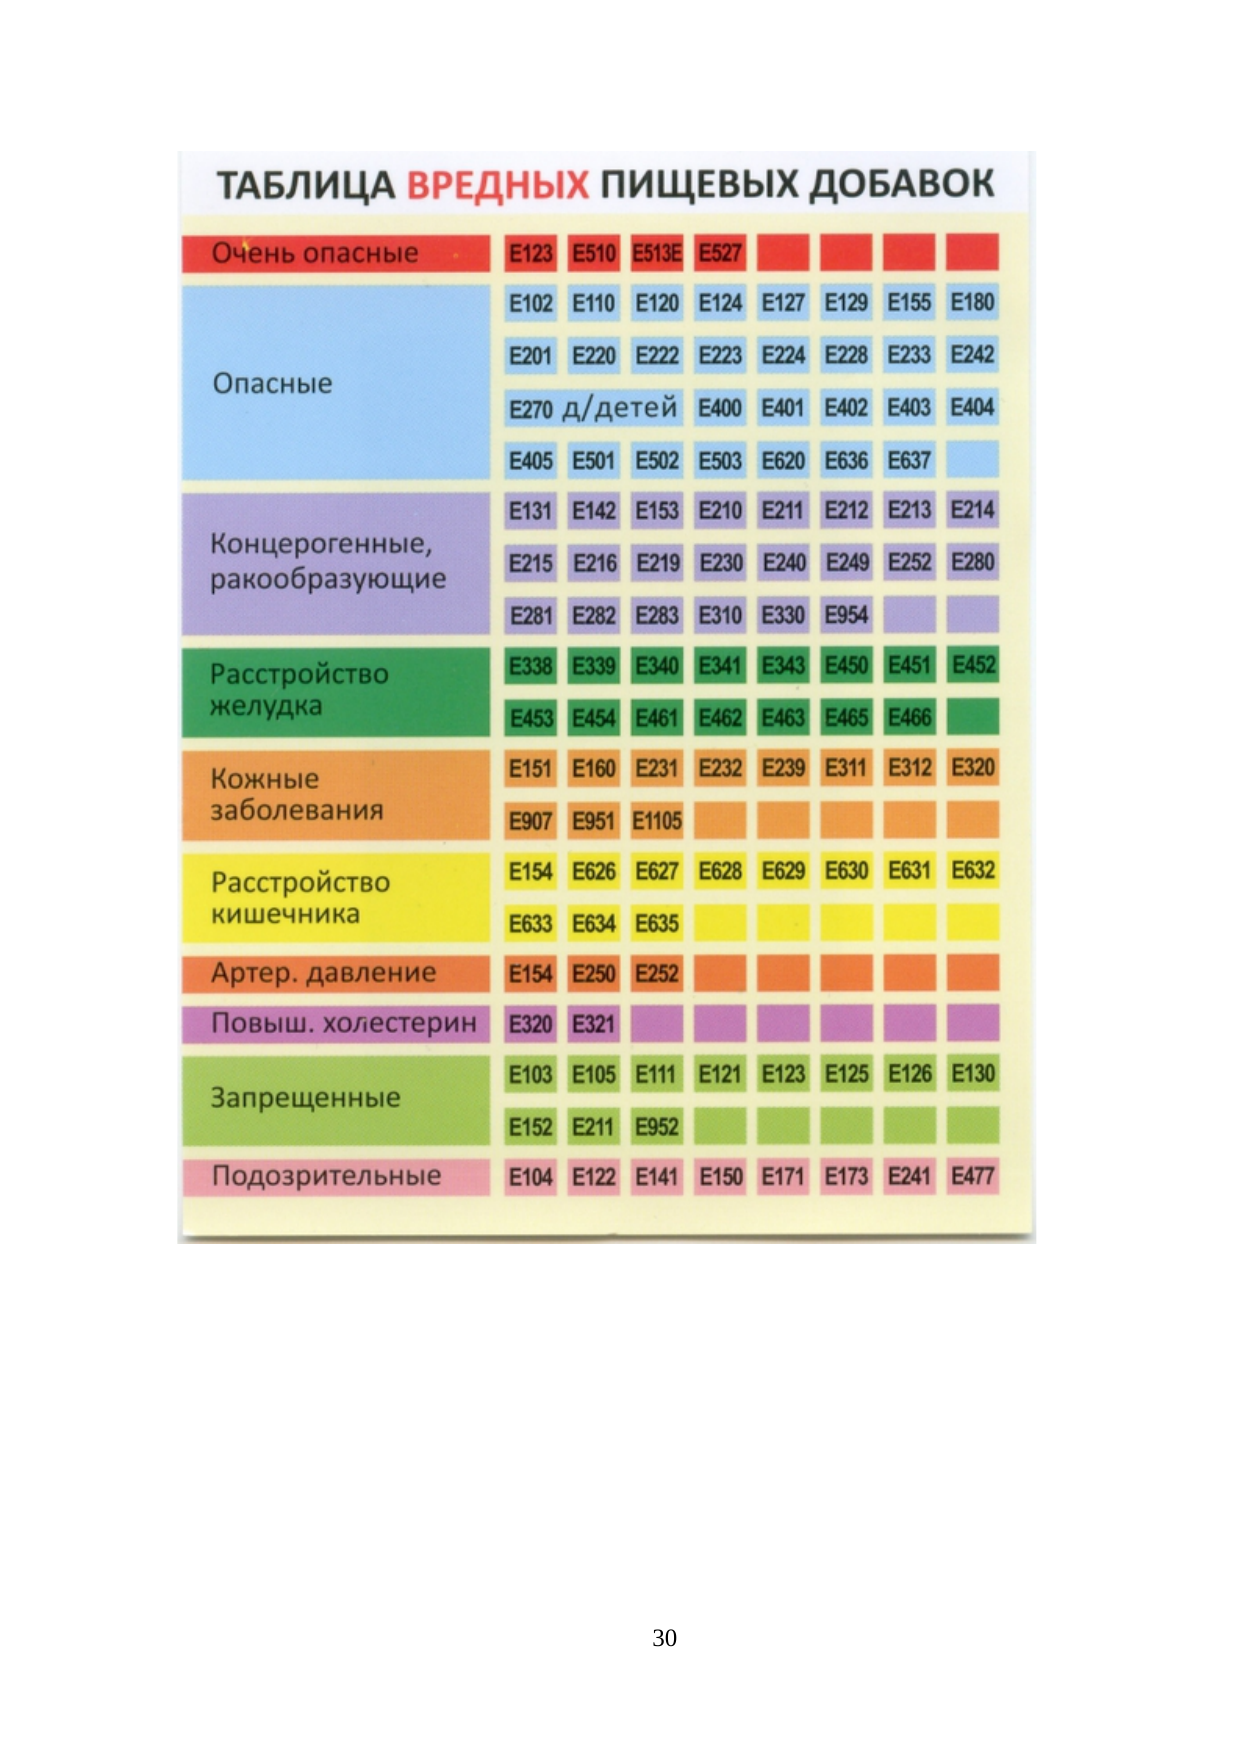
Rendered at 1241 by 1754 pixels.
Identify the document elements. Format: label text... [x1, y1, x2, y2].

text Приложение №5 [177, 386, 1152, 420]
picture [177, 453, 1037, 1546]
